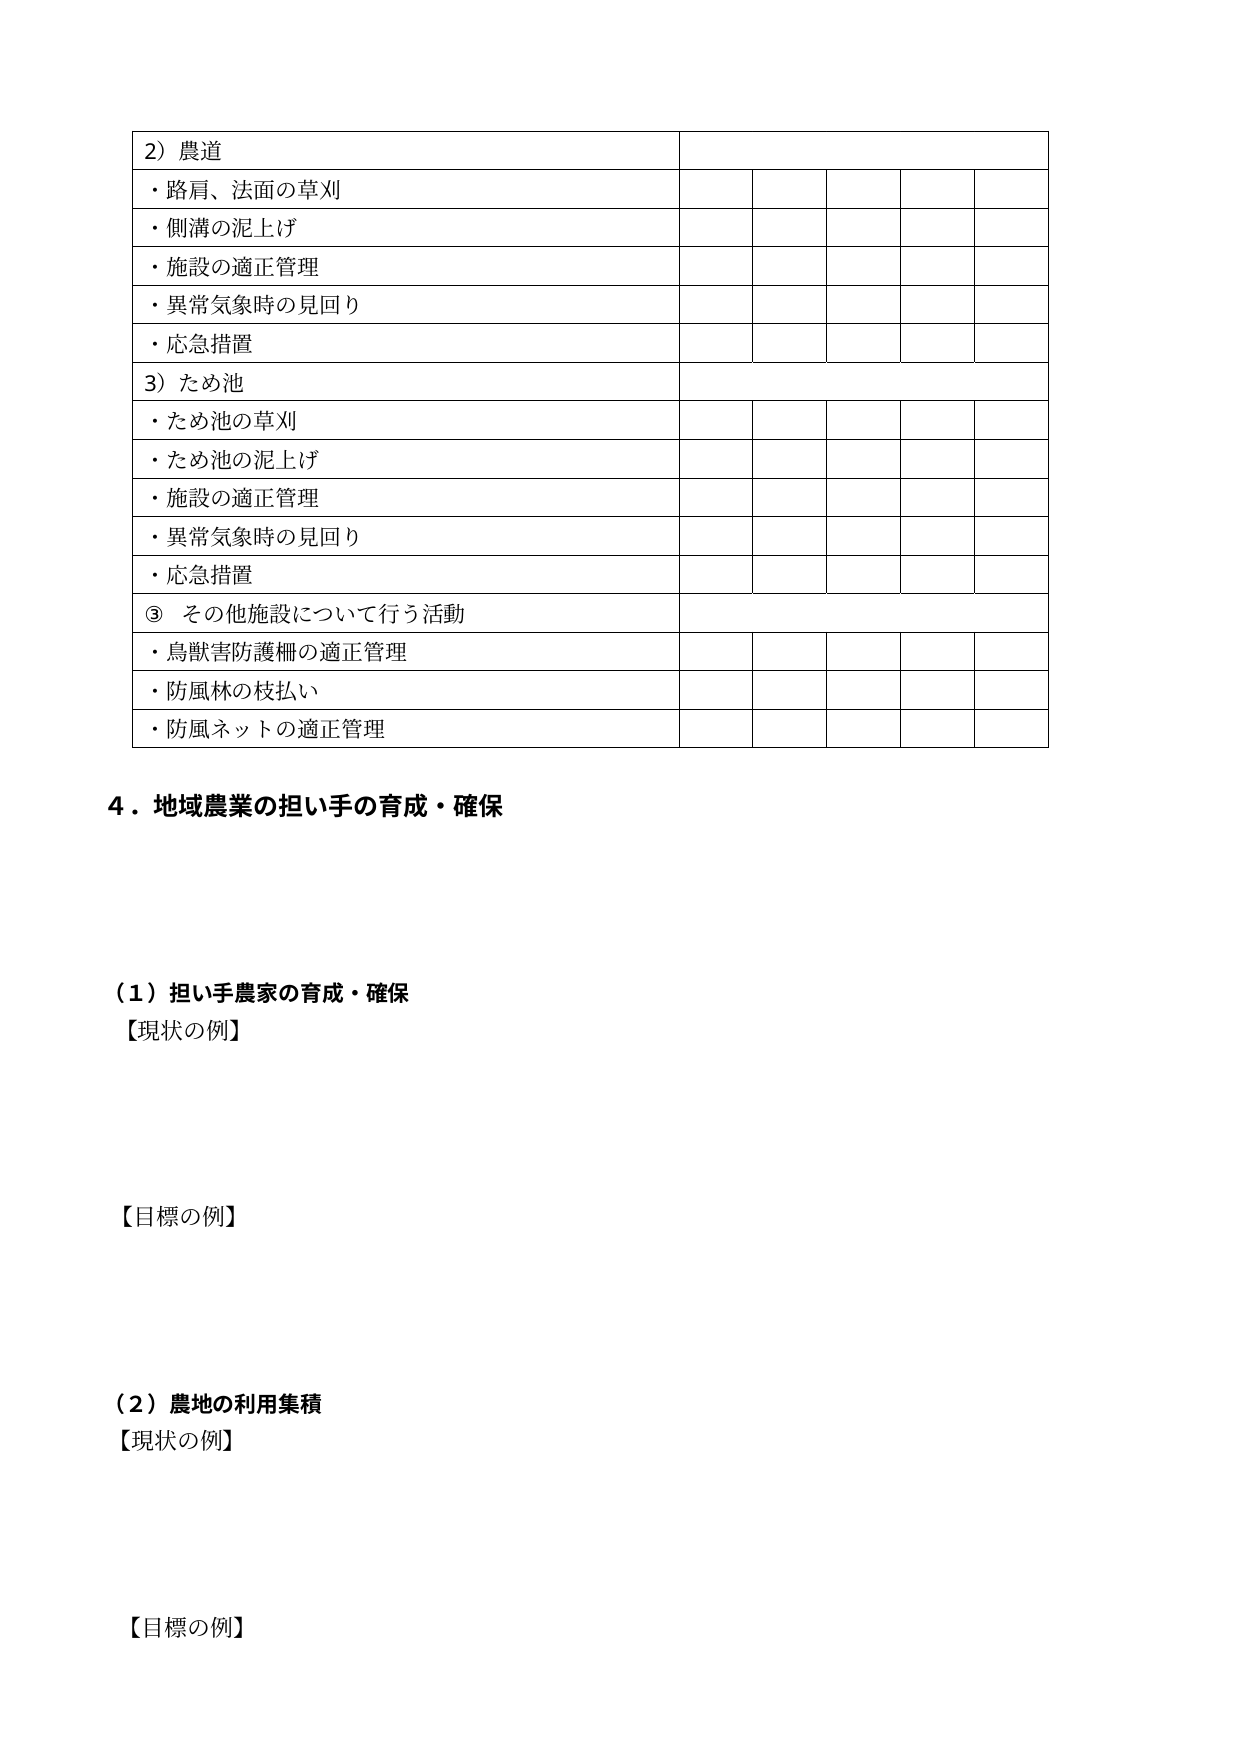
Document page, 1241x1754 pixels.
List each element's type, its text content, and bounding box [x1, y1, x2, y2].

table_cell [901, 517, 974, 554]
table_cell [753, 556, 826, 593]
table_cell ・ため池の草刈 [133, 401, 679, 439]
table_cell [901, 710, 974, 747]
table_cell [680, 363, 752, 400]
table_cell [975, 170, 1048, 208]
text 【目標の例】 [104, 1197, 1211, 1235]
table_cell [827, 710, 900, 747]
table_cell [753, 517, 826, 554]
table_cell [975, 479, 1048, 516]
text 【現状の例】 [97, 1421, 1137, 1459]
table_cell [753, 633, 826, 670]
table_cell ・鳥獣害防護柵の適正管理 [133, 633, 679, 670]
table_cell [827, 363, 900, 400]
table_cell ・施設の適正管理 [133, 479, 679, 516]
table_cell [975, 633, 1048, 670]
table_cell [901, 363, 974, 400]
table_cell [827, 247, 900, 285]
table_cell [680, 286, 752, 323]
table_cell [753, 363, 826, 400]
table_cell [901, 132, 974, 169]
table_cell [975, 401, 1048, 439]
table_cell [975, 247, 1048, 285]
table_cell [680, 556, 752, 593]
table_cell [680, 671, 752, 709]
table_cell [827, 170, 900, 208]
table_cell [827, 556, 900, 593]
table_cell [753, 286, 826, 323]
table_cell [827, 132, 900, 169]
table_cell [680, 170, 752, 208]
table_cell [975, 363, 1048, 400]
table_cell [975, 517, 1048, 554]
table_cell [901, 170, 974, 208]
table_cell [901, 671, 974, 709]
table_cell [827, 671, 900, 709]
table_cell [827, 479, 900, 516]
table_cell [827, 324, 900, 362]
table_cell ・路肩、法面の草刈 [133, 170, 679, 208]
table_cell [680, 440, 752, 477]
table_cell ・応急措置 [133, 324, 679, 362]
table_cell その他施設について行う活動 [133, 594, 679, 632]
table_cell [680, 633, 752, 670]
table_cell [901, 401, 974, 439]
table_cell [680, 517, 752, 554]
table_cell [827, 633, 900, 670]
table_cell [827, 517, 900, 554]
table_cell ・ため池の泥上げ [133, 440, 679, 477]
table_cell [901, 324, 974, 362]
table_cell [680, 594, 752, 632]
table_cell [901, 594, 974, 632]
table_cell [975, 671, 1048, 709]
table_cell [827, 286, 900, 323]
table_cell [975, 286, 1048, 323]
table_cell [680, 324, 752, 362]
table_cell [901, 247, 974, 285]
table_cell ・異常気象時の見回り [133, 286, 679, 323]
table_cell [975, 710, 1048, 747]
table_cell ・防風林の枝払い [133, 671, 679, 709]
table_cell [680, 710, 752, 747]
table_cell [975, 594, 1048, 632]
table_cell [753, 671, 826, 709]
table_cell [753, 440, 826, 477]
table_cell [901, 286, 974, 323]
table_cell ・側溝の泥上げ [133, 209, 679, 246]
text ４．地域農業の担い手の育成・確保 [103, 786, 1137, 823]
table_cell [975, 209, 1048, 246]
table_cell [680, 132, 752, 169]
table_cell [901, 209, 974, 246]
table_cell [827, 594, 900, 632]
table_cell [753, 594, 826, 632]
table_cell [901, 479, 974, 516]
table_cell [680, 209, 752, 246]
table_cell [901, 440, 974, 477]
table_cell [753, 247, 826, 285]
table_cell [975, 556, 1048, 593]
text （１）担い手農家の育成・確保 [103, 973, 1137, 1011]
table_cell [753, 209, 826, 246]
table_cell [753, 132, 826, 169]
table_cell 3）ため池 [133, 363, 679, 400]
table_cell [827, 440, 900, 477]
table_cell [753, 479, 826, 516]
table_cell [753, 170, 826, 208]
table_cell [901, 556, 974, 593]
table_cell ・異常気象時の見回り [133, 517, 679, 554]
table_cell ・施設の適正管理 [133, 247, 679, 285]
text 【現状の例】 [103, 1011, 1137, 1048]
text （２）農地の利用集積 [103, 1384, 1137, 1421]
table_cell [975, 132, 1048, 169]
table_cell ・応急措置 [133, 556, 679, 593]
table_cell [975, 324, 1048, 362]
table_cell [680, 479, 752, 516]
table_cell [827, 401, 900, 439]
table_cell [680, 401, 752, 439]
table_cell 2）農道 [133, 132, 679, 169]
table_cell ・防風ネットの適正管理 [133, 710, 679, 747]
table_cell [753, 710, 826, 747]
table_cell [975, 440, 1048, 477]
table_cell [753, 324, 826, 362]
table_cell [901, 633, 974, 670]
text 【目標の例】 [118, 1608, 1137, 1645]
table_cell [753, 401, 826, 439]
table_cell [827, 209, 900, 246]
table_cell [680, 247, 752, 285]
